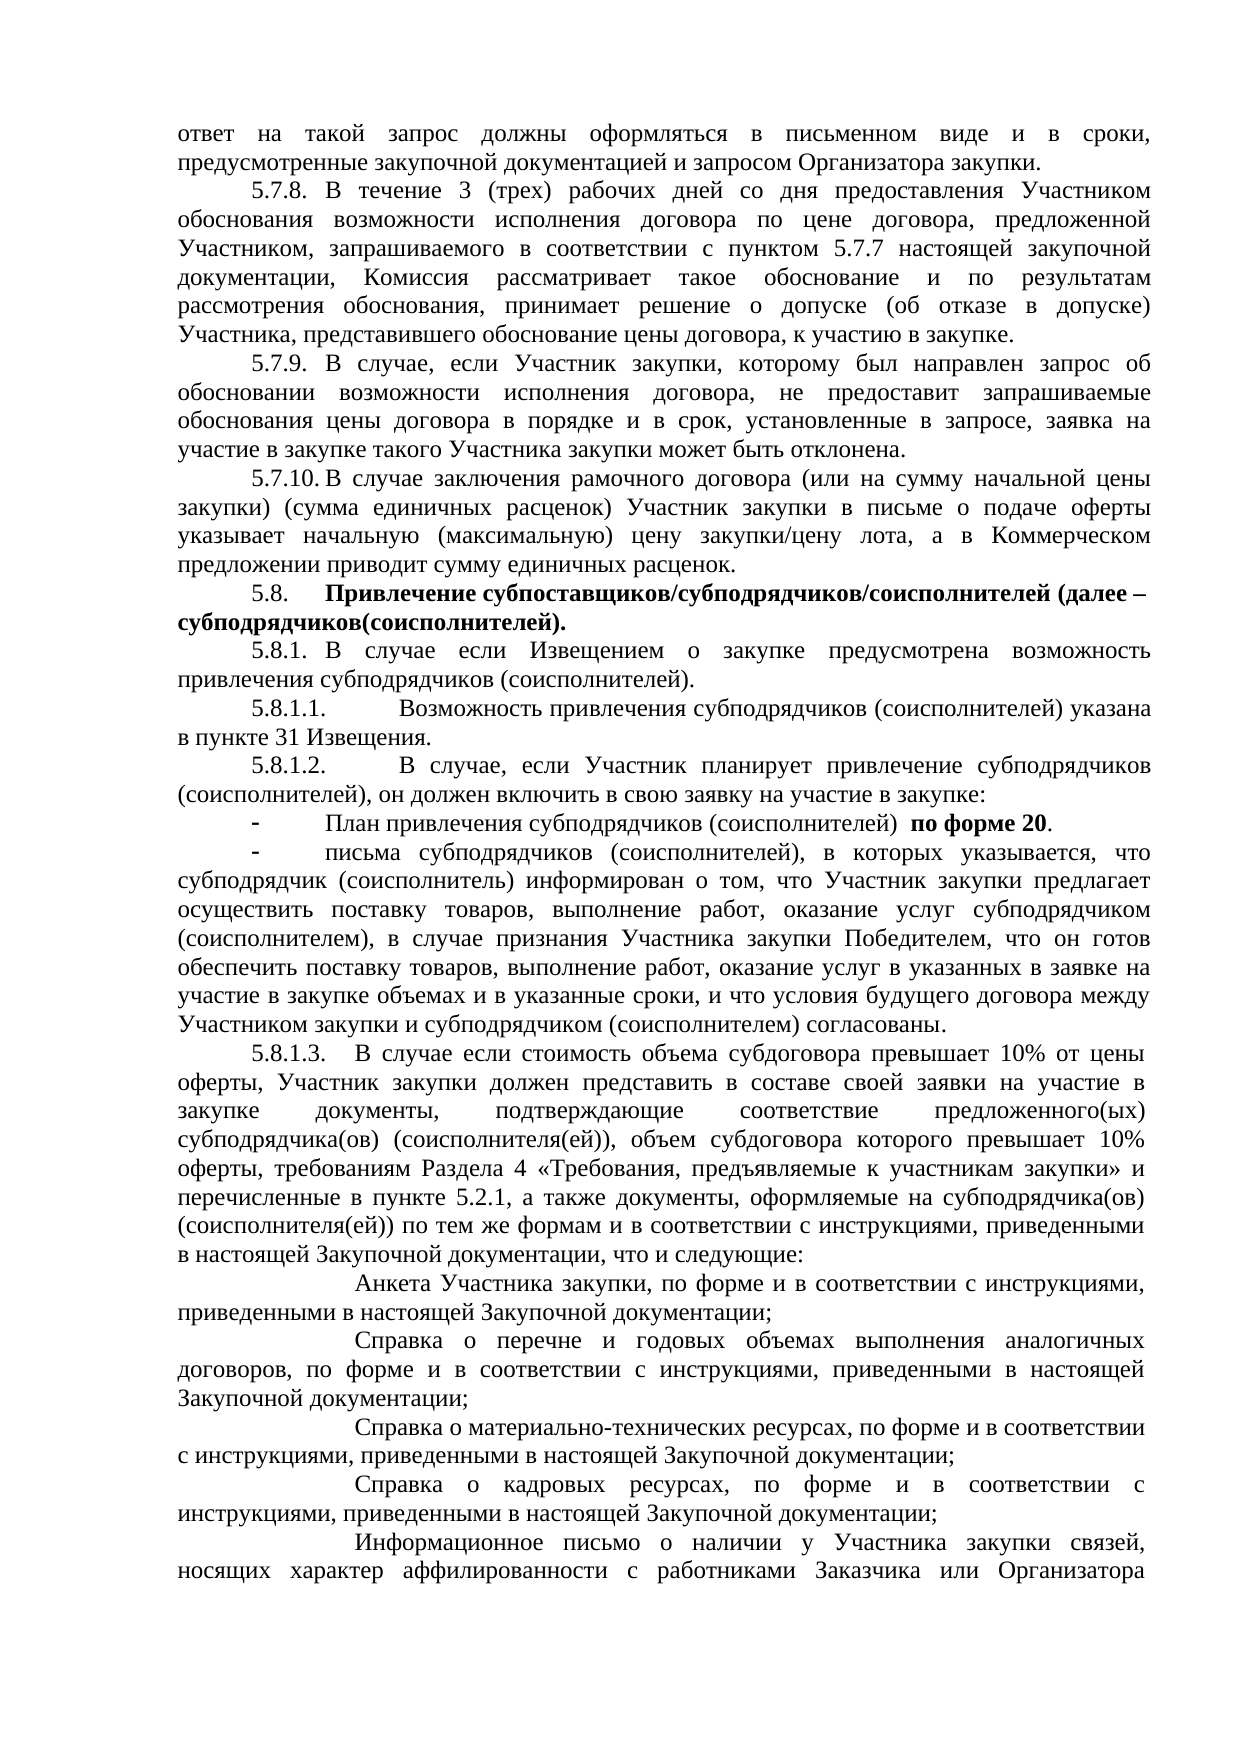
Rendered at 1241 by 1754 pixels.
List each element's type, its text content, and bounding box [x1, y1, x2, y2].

list В случае, если Участник планирует привлечение субподрядчиков (соисполнителей), он должен включить в свою заявку на участие в закупке: [177, 751, 1152, 808]
list Возможность привлечения субподрядчиков (соисполнителей) указана в пункте 31 Извещения. [177, 693, 1152, 751]
list В течение 3 (трех) рабочих дней со дня предоставления Участником обоснования возможности исполнения договора по цене договора, предложенной Участником, запрашиваемого в соответствии с пунктом 5.7.7 настоящей закупочной документации, Комиссия рассматривает такое обоснование и по результатам рассмотрения обоснования, принимает решение о допуске (об отказе в допуске) Участника, представившего обоснование цены договора, к участию в закупке. [177, 176, 1152, 348]
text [177, 1527, 1146, 1584]
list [177, 118, 1152, 176]
list В случае если Извещением о закупке предусмотрена возможность привлечения субподрядчиков (соисполнителей). [177, 636, 1152, 693]
list письма субподрядчиков (соисполнителей), в которых указывается, что субподрядчик (соисполнитель) информирован о том, что Участник закупки предлагает осуществить поставку товаров, выполнение работ, оказание услуг субподрядчиком (соисполнителем), в случае признания Участника закупки Победителем, что он готов обеспечить поставку товаров, выполнение работ, оказание услуг в указанных в заявке на участие в закупке объемах и в указанные сроки, и что условия будущего договора между Участником закупки и субподрядчиком (соисполнителем) согласованы. [177, 837, 1152, 1038]
list В случае если стоимость объема субдоговора превышает 10% от цены оферты, Участник закупки должен представить в составе своей заявки на участие в закупке документы, подтверждающие соответствие предложенного(ых) субподрядчика(ов) (соисполнителя(ей)), объем субдоговора которого превышает 10% оферты, требованиям Раздела 4 «Требования, предъявляемые к участникам закупки» и перечисленные в пункте 5.2.1, а также документы, оформляемые на субподрядчика(ов) (соисполнителя(ей)) по тем же формам и в соответствии с инструкциями, приведенными в настоящей Закупочной документации, что и следующие: [177, 1038, 1146, 1268]
list Привлечение субпоставщиков/субподрядчиков/соисполнителей (далее – субподрядчиков(соисполнителей). [177, 578, 1152, 636]
list План привлечения субподрядчиков (соисполнителей) по форме 20. [177, 808, 1152, 837]
list В случае, если Участник закупки, которому был направлен запрос об обосновании возможности исполнения договора, не предоставит запрашиваемые обоснования цены договора в порядке и в срок, установленные в запросе, заявка на участие в закупке такого Участника закупки может быть отклонена. [177, 348, 1152, 463]
list В случае заключения рамочного договора (или на сумму начальной цены закупки) (сумма единичных расценок) Участник закупки в письме о подаче оферты указывает начальную (максимальную) цену закупки/цену лота, а в Коммерческом предложении приводит сумму единичных расценок. [177, 463, 1152, 578]
text ­ Справка о перечне и годовых объемах выполнения аналогичных договоров, по форме и в соответствии с инструкциями, приведенными в настоящей Закупочной документации; [177, 1326, 1146, 1412]
text ­ Анкета Участника закупки, по форме и в соответствии с инструкциями, приведенными в настоящей Закупочной документации; [177, 1268, 1146, 1326]
text ­ Справка о материально-технических ресурсах, по форме и в соответствии с инструкциями, приведенными в настоящей Закупочной документации; [177, 1412, 1146, 1469]
text ­ Справка о кадровых ресурсах, по форме и в соответствии с инструкциями, приведенными в настоящей Закупочной документации; [177, 1469, 1146, 1527]
